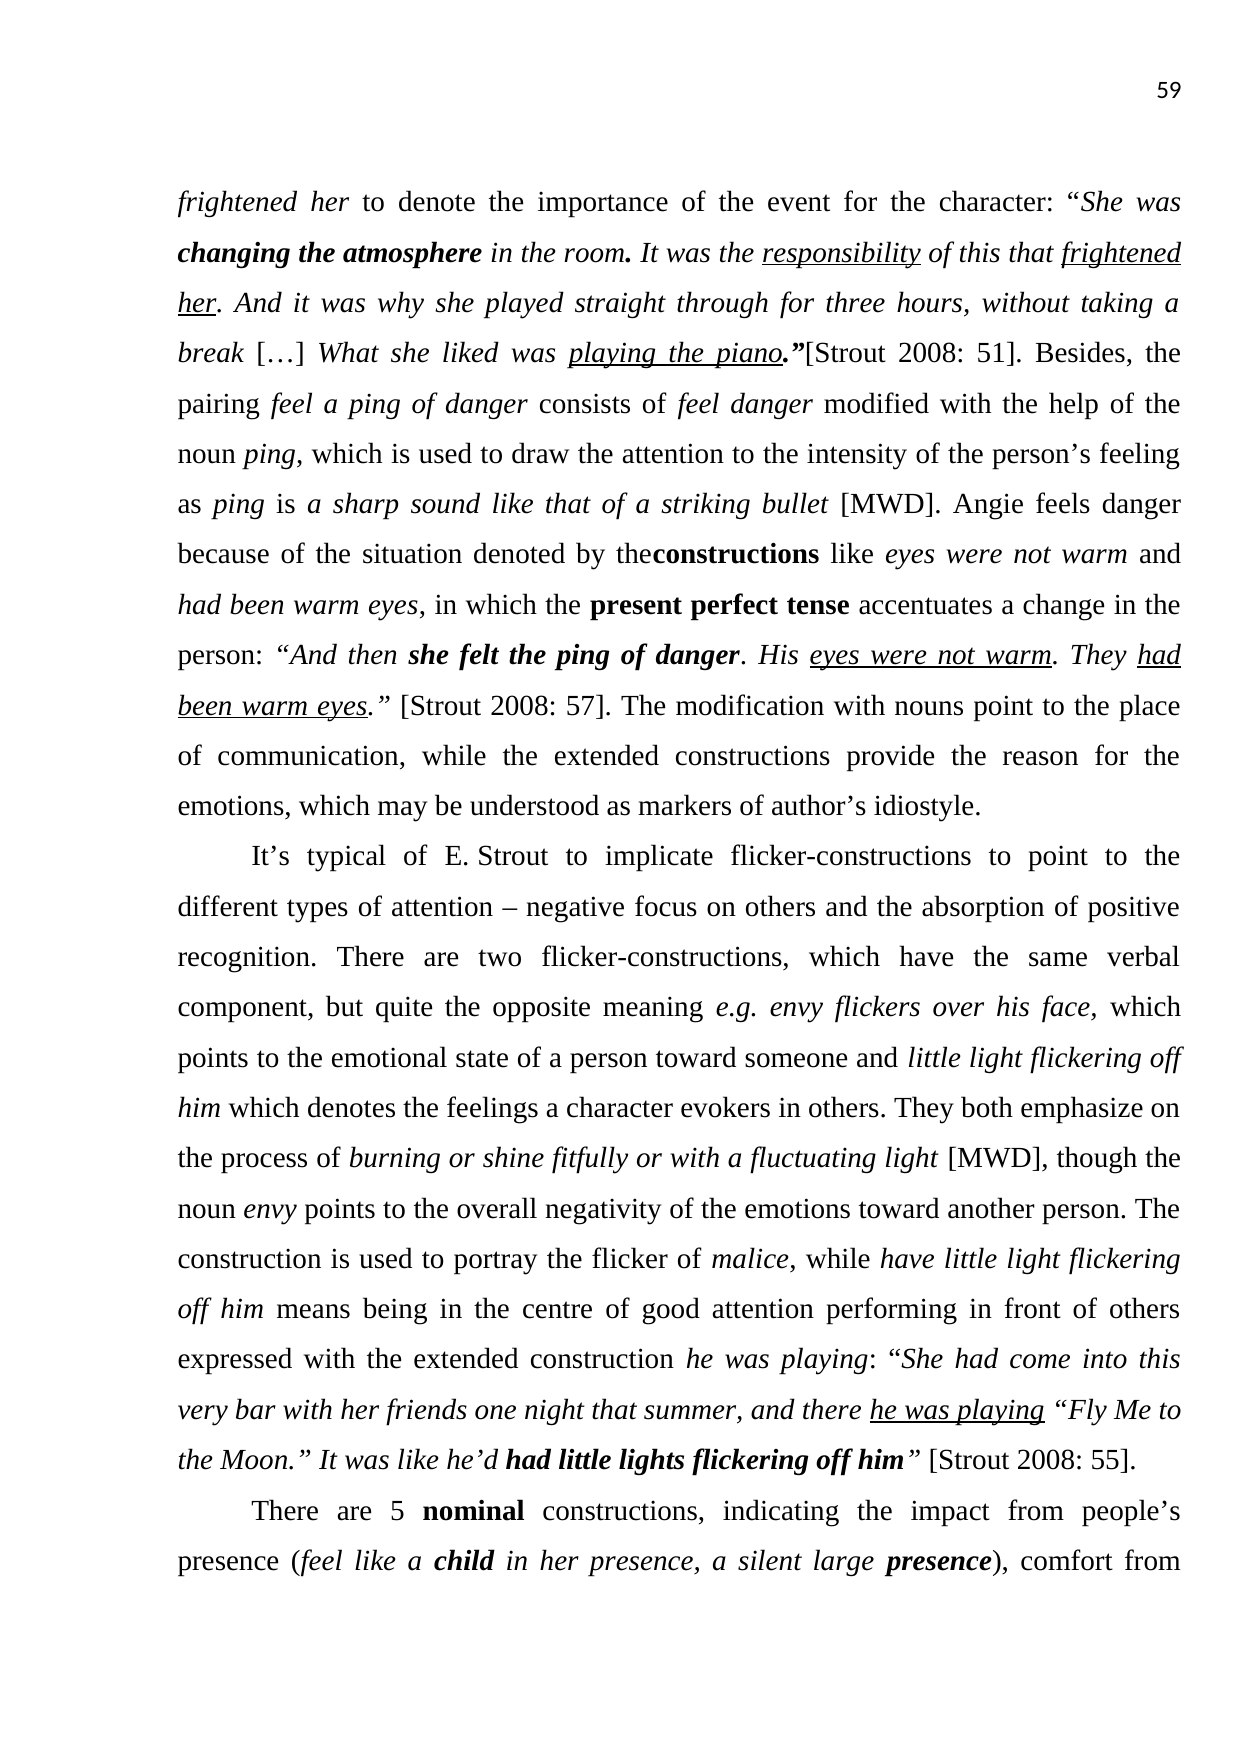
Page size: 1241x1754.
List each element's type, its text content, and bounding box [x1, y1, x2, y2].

text It’s typical of E. Strout to implicate flicker-constructions to point to the different types of attention – negative focus on others and the absorption of positive recognition. There are two flicker-constructions, which have the same verbal component, but quite the opposite meaning e.g. envy flickers over his face, which points to the emotional state of a person toward someone and little light flickering off him which denotes the feelings a character evokers in others. They both emphasize on the process of burning or shine fitfully or with a fluctuating light [MWD], though the noun envy points to the overall negativity of the emotions toward another person. The construction is used to portray the flicker of malice, while have little light flickering off him means being in the centre of good attention performing in front of others expressed with the extended construction he was playing: “She had come into this very bar with her friends one night that summer, and there he was playing “Fly Me to the Moon.” It was like he’d had little lights flickering off him” [Strout 2008: 55]. [177, 838, 1181, 1476]
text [177, 1493, 1181, 1576]
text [177, 184, 1181, 822]
